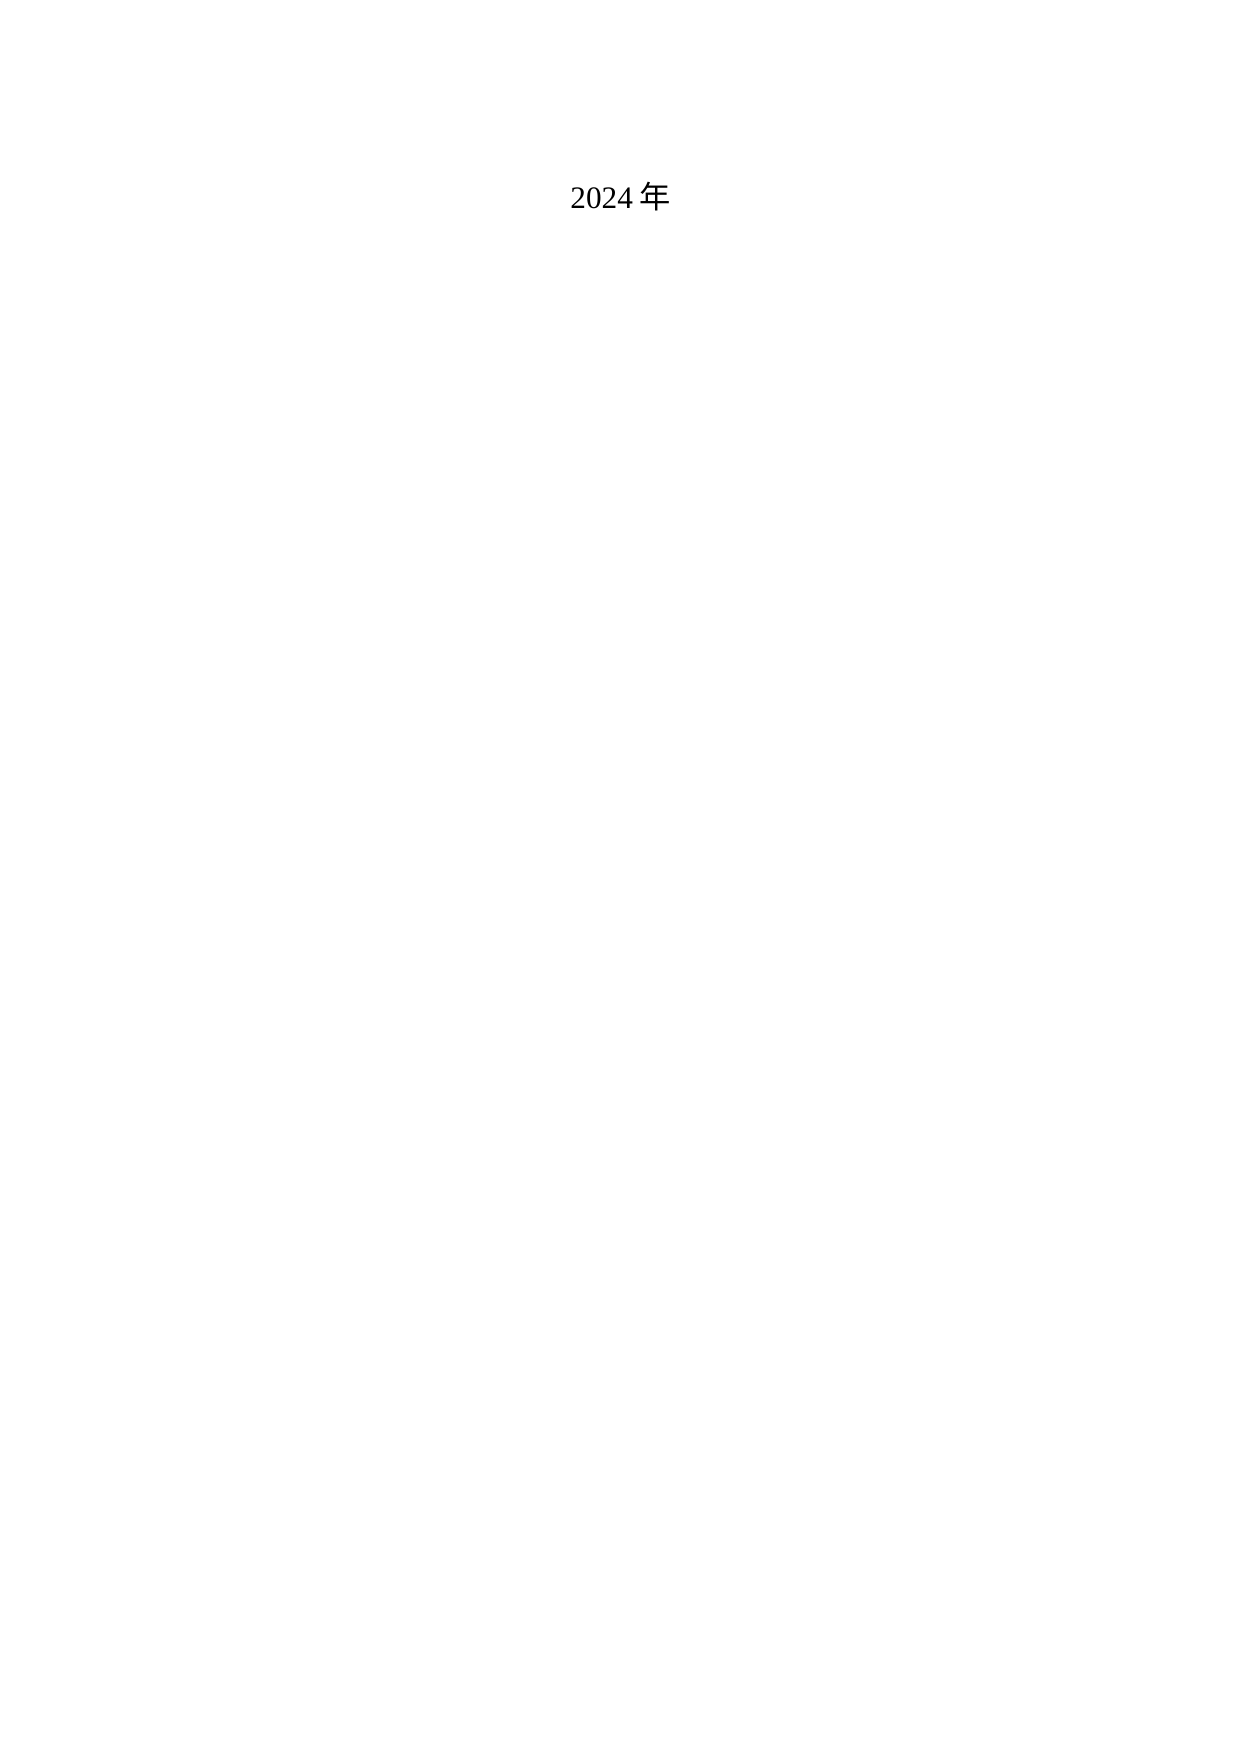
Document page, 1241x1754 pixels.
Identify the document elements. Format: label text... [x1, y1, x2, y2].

text 2024年 [187, 162, 1053, 227]
